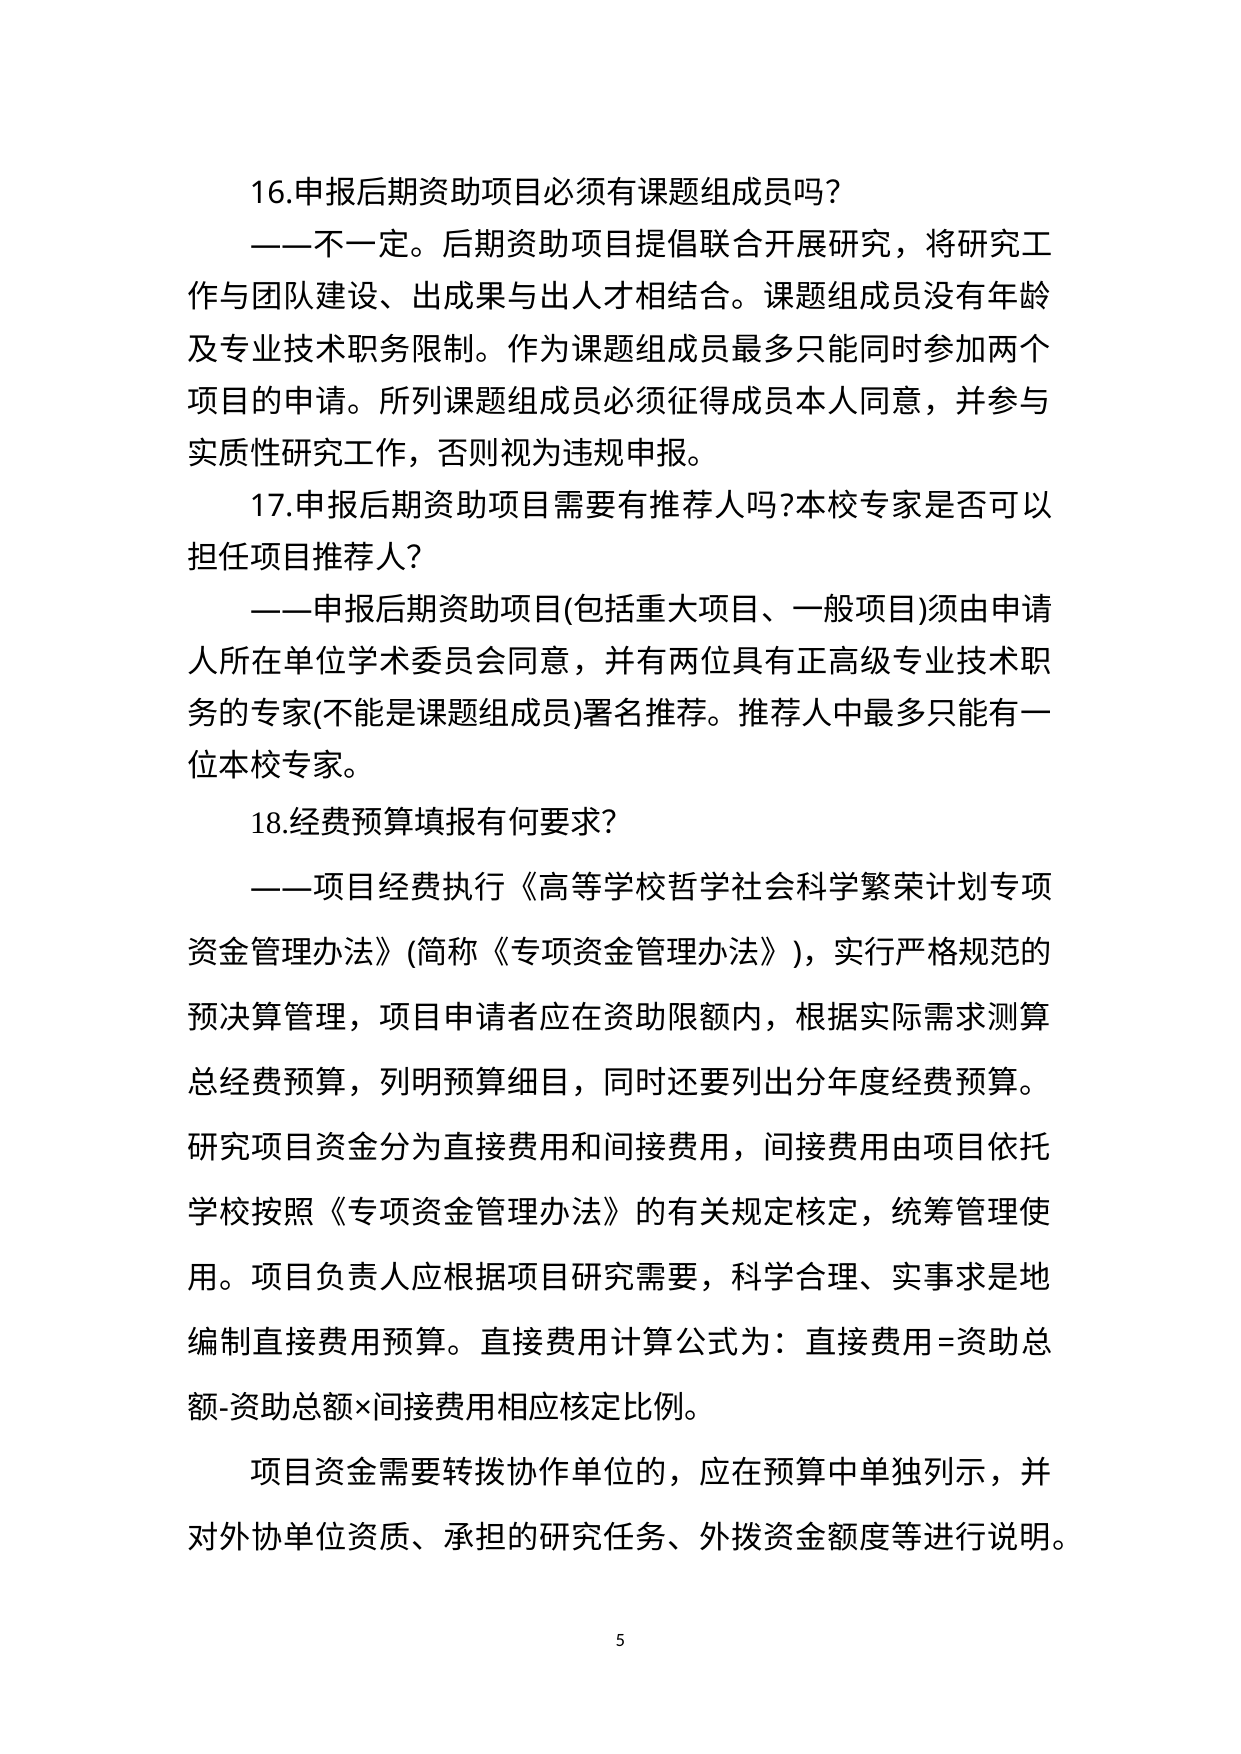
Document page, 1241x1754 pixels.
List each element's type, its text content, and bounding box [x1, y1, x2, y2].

text 16.申报后期资助项目必须有课题组成员吗？ [187, 162, 1053, 214]
text ——不一定。后期资助项目提倡联合开展研究，将研究工作与团队建设、出成果与出人才相结合。课题组成员没有年龄及专业技术职务限制。作为课题组成员最多只能同时参加两个项目的申请。所列课题组成员必须征得成员本人同意，并参与实质性研究工作，否则视为违规申报。 [187, 214, 1053, 474]
text ——项目经费执行《高等学校哲学社会科学繁荣计划专项资金管理办法》(简称《专项资金管理办法》)，实行严格规范的预决算管理，项目申请者应在资助限额内，根据实际需求测算总经费预算，列明预算细目，同时还要列出分年度经费预算。研究项目资金分为直接费用和间接费用，间接费用由项目依托学校按照《专项资金管理办法》的有关规定核定，统筹管理使用。项目负责人应根据项目研究需要，科学合理、实事求是地编制直接费用预算。直接费用计算公式为：直接费用=资助总额-资助总额×间接费用相应核定比例。 [187, 852, 1053, 1437]
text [187, 1437, 1053, 1567]
text ——申报后期资助项目(包括重大项目、一般项目)须由申请人所在单位学术委员会同意，并有两位具有正高级专业技术职务的专家(不能是课题组成员)署名推荐。推荐人中最多只能有一位本校专家。 [187, 579, 1053, 787]
text 17.申报后期资助项目需要有推荐人吗?本校专家是否可以担任项目推荐人？ [187, 474, 1053, 579]
text 18.经费预算填报有何要求？ [187, 787, 1053, 852]
